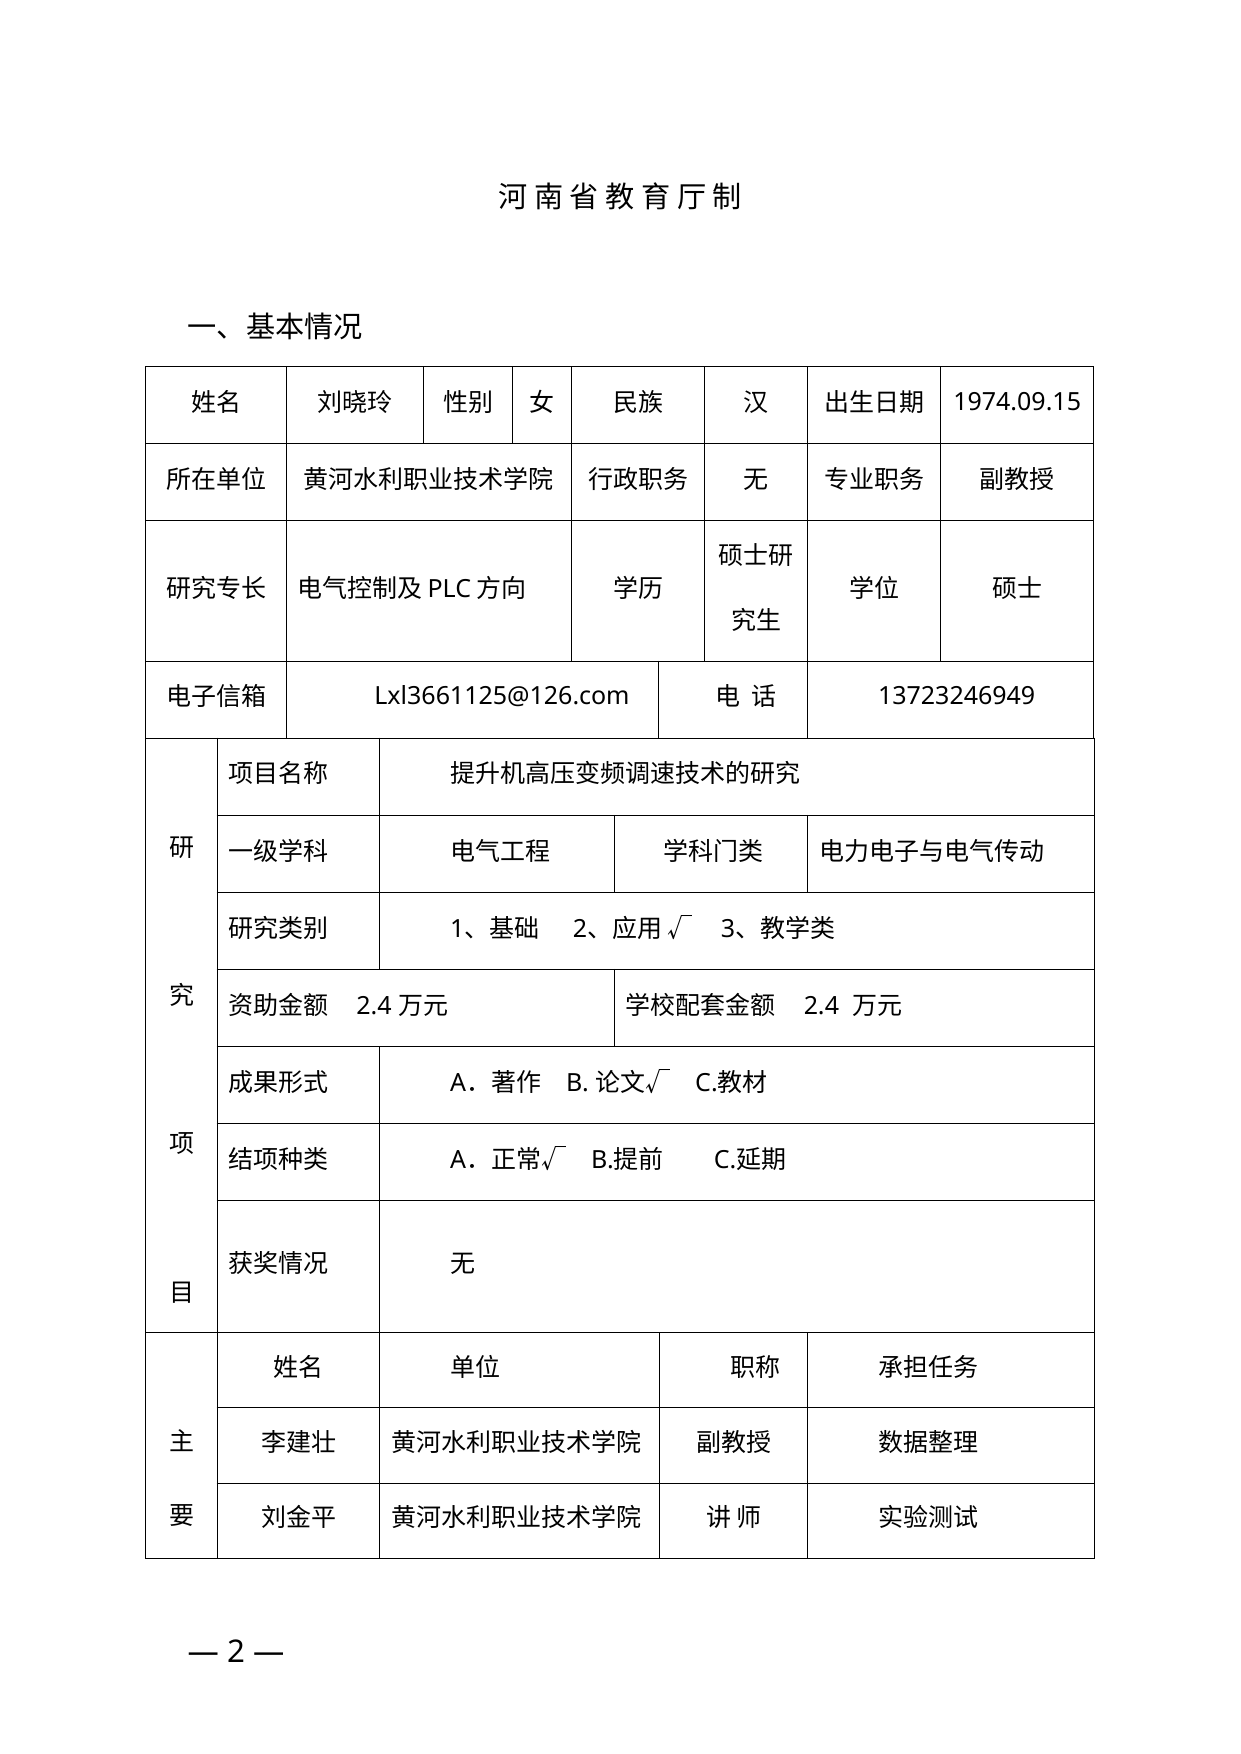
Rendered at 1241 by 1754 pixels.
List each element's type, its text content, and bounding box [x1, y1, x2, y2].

table_cell 刘金平 [218, 1484, 379, 1558]
table_cell 电子信箱 [146, 662, 286, 738]
table_header 女 [513, 367, 571, 443]
table_cell 研究专长 [146, 521, 286, 661]
table_cell 单位 [380, 1333, 659, 1407]
table_cell 专业职务 [808, 444, 940, 520]
table_cell 项目名称 [218, 739, 379, 815]
table_cell 硕士研究生 [705, 521, 807, 661]
table_cell 电气工程 [380, 816, 614, 892]
table_header 性别 [424, 367, 512, 443]
table_cell 提升机高压变频调速技术的研究 [380, 739, 1094, 815]
table_cell 结项种类 [218, 1124, 379, 1200]
table_cell Lxl3661125@126.com [287, 662, 658, 738]
table_cell 资助金额 2.4 万元 [218, 970, 614, 1046]
table_cell 电力电子与电气传动 [808, 816, 1094, 892]
table_cell 副教授 [660, 1408, 807, 1482]
table_header 刘晓玲 [287, 367, 423, 443]
table_cell 研 究 项 目 [146, 739, 217, 1332]
table_header 汉 [705, 367, 807, 443]
table_cell 一级学科 [218, 816, 379, 892]
table_cell 实验测试 [808, 1484, 1094, 1558]
table_header 民族 [572, 367, 704, 443]
table_header 出生日期 [808, 367, 940, 443]
table_cell 1、基础 2、应用 √ 3、教学类 [380, 893, 1094, 969]
table_cell 电气控制及PLC方向 [287, 521, 571, 661]
table_cell 获奖情况 [218, 1201, 379, 1332]
table_cell 数据整理 [808, 1408, 1094, 1482]
table_cell 学历 [572, 521, 704, 661]
table_cell 承担任务 [808, 1333, 1094, 1407]
table_cell 13723246949 [808, 662, 1093, 738]
text 一、基本情况 [187, 292, 1053, 357]
table_cell 电 话 [659, 662, 807, 738]
table_cell 职称 [660, 1333, 807, 1407]
table_cell 无 [380, 1201, 1094, 1332]
table_cell 主 要 参 加 人 [146, 1333, 217, 1558]
table_cell 学科门类 [615, 816, 807, 892]
table_cell 硕士 [941, 521, 1093, 661]
table_cell 无 [705, 444, 807, 520]
table_cell A．正常√ B.提前 C.延期 [380, 1124, 1094, 1200]
table_cell 黄河水利职业技术学院 [380, 1484, 659, 1558]
table_cell 讲 师 [660, 1484, 807, 1558]
table_cell 姓名 [218, 1333, 379, 1407]
table_cell 黄河水利职业技术学院 [380, 1408, 659, 1482]
table_header 1974.09.15 [941, 367, 1093, 443]
table_cell 行政职务 [572, 444, 704, 520]
table_cell 副教授 [941, 444, 1093, 520]
table_cell A．著作 B. 论文√ C.教材 [380, 1047, 1094, 1123]
table_cell 所在单位 [146, 444, 286, 520]
table_cell 黄河水利职业技术学院 [287, 444, 571, 520]
text 河 南 省 教 育 厅 制 [187, 162, 1053, 227]
table_cell 成果形式 [218, 1047, 379, 1123]
table_cell 学校配套金额 2.4 万元 [615, 970, 1094, 1046]
table_cell 李建壮 [218, 1408, 379, 1482]
table_header 姓名 [146, 367, 286, 443]
table_cell 学位 [808, 521, 940, 661]
table_cell 研究类别 [218, 893, 379, 969]
